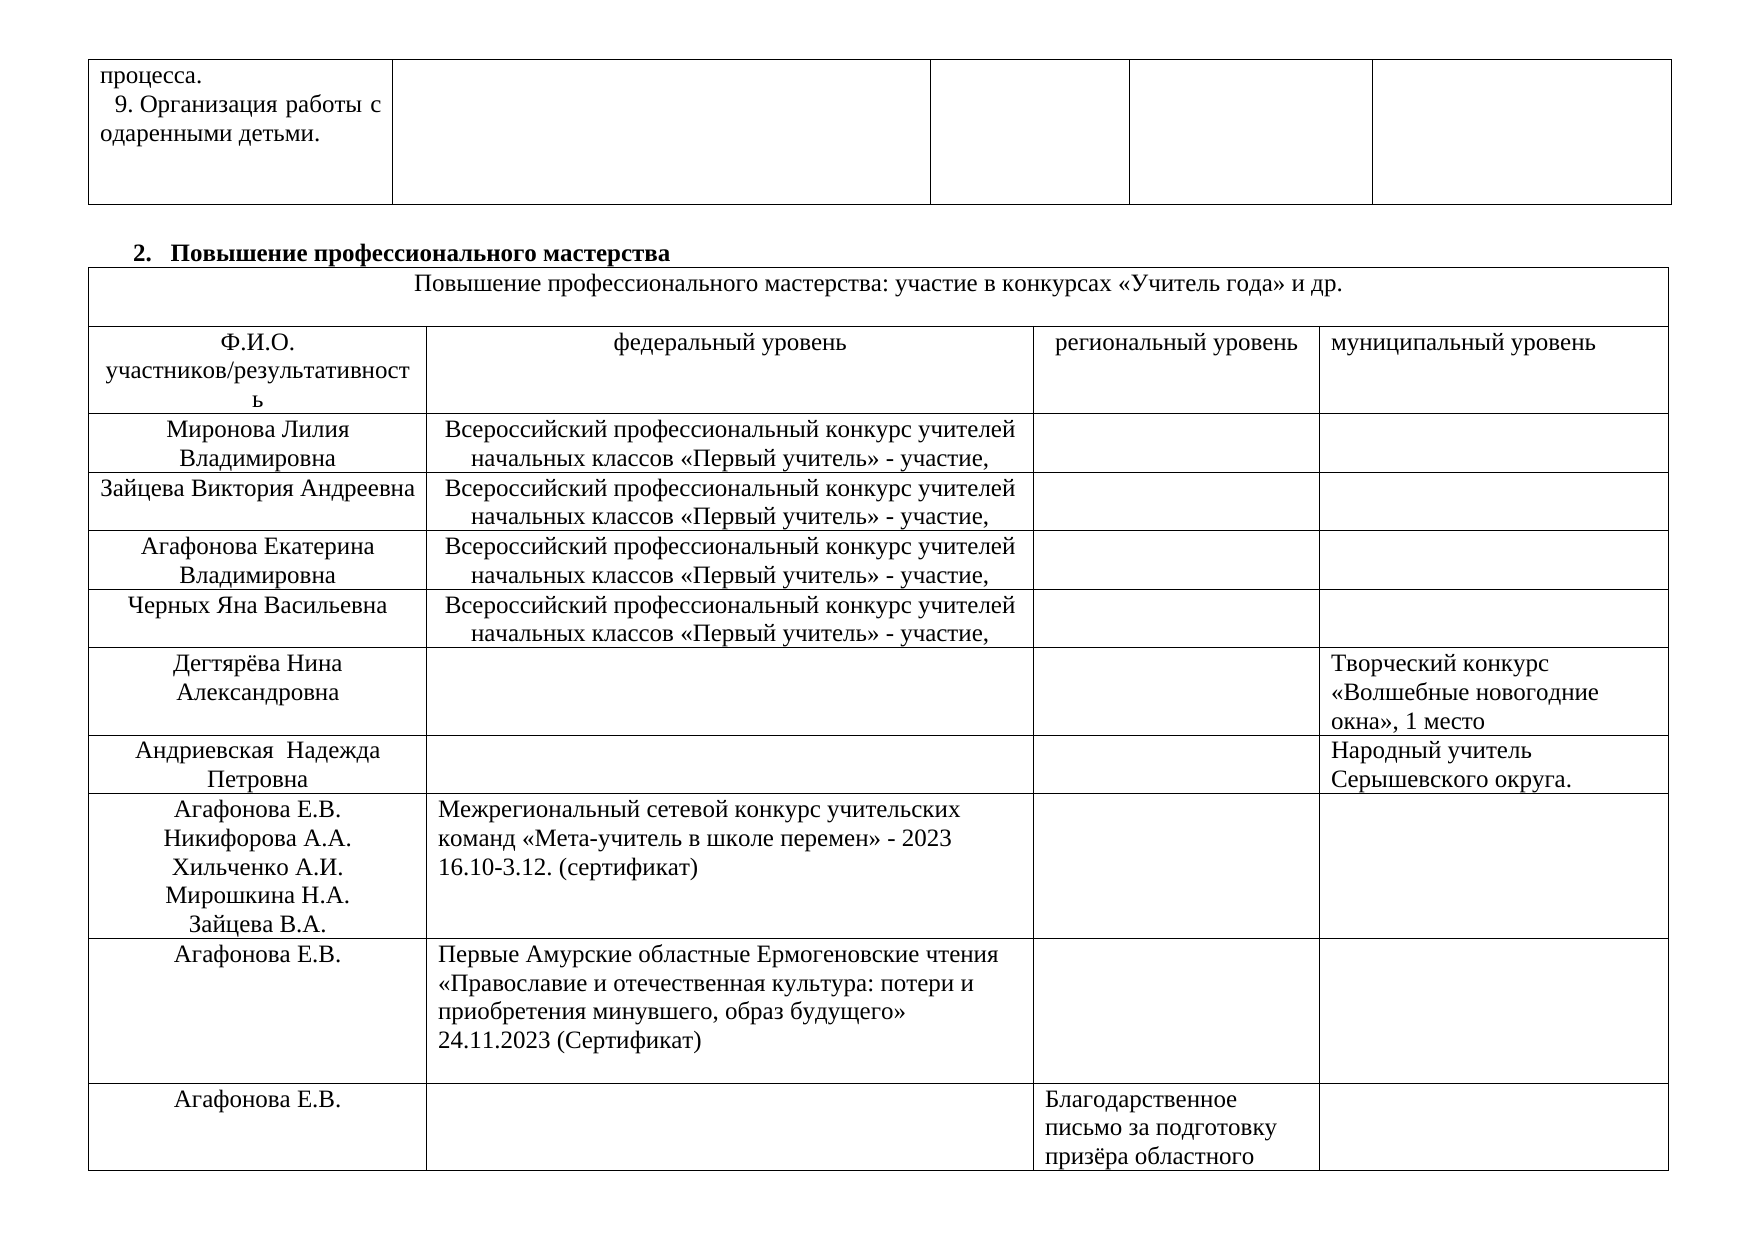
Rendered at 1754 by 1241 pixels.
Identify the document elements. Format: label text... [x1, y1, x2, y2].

table_cell Межрегиональный сетевой конкурс учительских команд «Мета-учитель в школе перемен» - 2023 16.10-3.12. (сертификат) [427, 794, 1033, 938]
table_cell [1320, 473, 1668, 530]
table_cell [1320, 414, 1668, 472]
table_cell Миронова Лилия Владимировна [89, 414, 426, 472]
table_cell [1034, 736, 1319, 793]
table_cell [1373, 60, 1671, 204]
table_cell [1034, 531, 1319, 589]
table_cell [1034, 794, 1319, 938]
table_cell Зайцева Виктория Андреевна [89, 473, 426, 530]
table_cell [1320, 531, 1668, 589]
table_cell [1320, 794, 1668, 938]
table_cell Всероссийский профессиональный конкурс учителей начальных классов «Первый учитель» - участие, [427, 473, 1033, 530]
table_cell Ф.И.О. участников/результативность [89, 327, 426, 413]
table_cell [1034, 648, 1319, 734]
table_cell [393, 60, 930, 204]
table_cell Андриевская Надежда Петровна [89, 736, 426, 793]
table_cell [427, 648, 1033, 734]
table_cell Агафонова Е.В. [89, 939, 426, 1083]
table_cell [1130, 60, 1372, 204]
list Повышение профессионального мастерства [133, 238, 1636, 267]
table_cell федеральный уровень [427, 327, 1033, 413]
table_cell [1034, 1084, 1319, 1170]
table_cell муниципальный уровень [1320, 327, 1668, 413]
table_cell [1034, 473, 1319, 530]
table_cell [1034, 590, 1319, 647]
table_cell [1320, 939, 1668, 1083]
table_cell [1034, 414, 1319, 472]
table_cell [1320, 590, 1668, 647]
table_cell Первые Амурские областные Ермогеновские чтения «Православие и отечественная культура: потери и приобретения минувшего, образ будущего» 24.11.2023 (Сертификат) [427, 939, 1033, 1083]
table_cell [1320, 1084, 1668, 1170]
table_header Повышение профессионального мастерства: участие в конкурсах «Учитель года» и др. [89, 268, 1668, 326]
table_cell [931, 60, 1129, 204]
table_cell Народный учитель Серышевского округа. [1320, 736, 1668, 793]
table_cell [1034, 939, 1319, 1083]
table_cell Черных Яна Васильевна [89, 590, 426, 647]
table_cell Агафонова Екатерина Владимировна [89, 531, 426, 589]
table_cell Дегтярёва Нина Александровна [89, 648, 426, 734]
table_cell Всероссийский профессиональный конкурс учителей начальных классов «Первый учитель» - участие, [427, 414, 1033, 472]
table_cell [427, 736, 1033, 793]
table_cell Агафонова Е.В. Никифорова А.А. Хильченко А.И. Мирошкина Н.А. Зайцева В.А. [89, 794, 426, 938]
table_cell Агафонова Е.В. [89, 1084, 426, 1170]
table_cell [427, 1084, 1033, 1170]
table_cell региональный уровень [1034, 327, 1319, 413]
table_cell Творческий конкурс «Волшебные новогодние окна», 1 место [1320, 648, 1668, 734]
table_cell Всероссийский профессиональный конкурс учителей начальных классов «Первый учитель» - участие, [427, 531, 1033, 589]
table_cell Всероссийский профессиональный конкурс учителей начальных классов «Первый учитель» - участие, [427, 590, 1033, 647]
